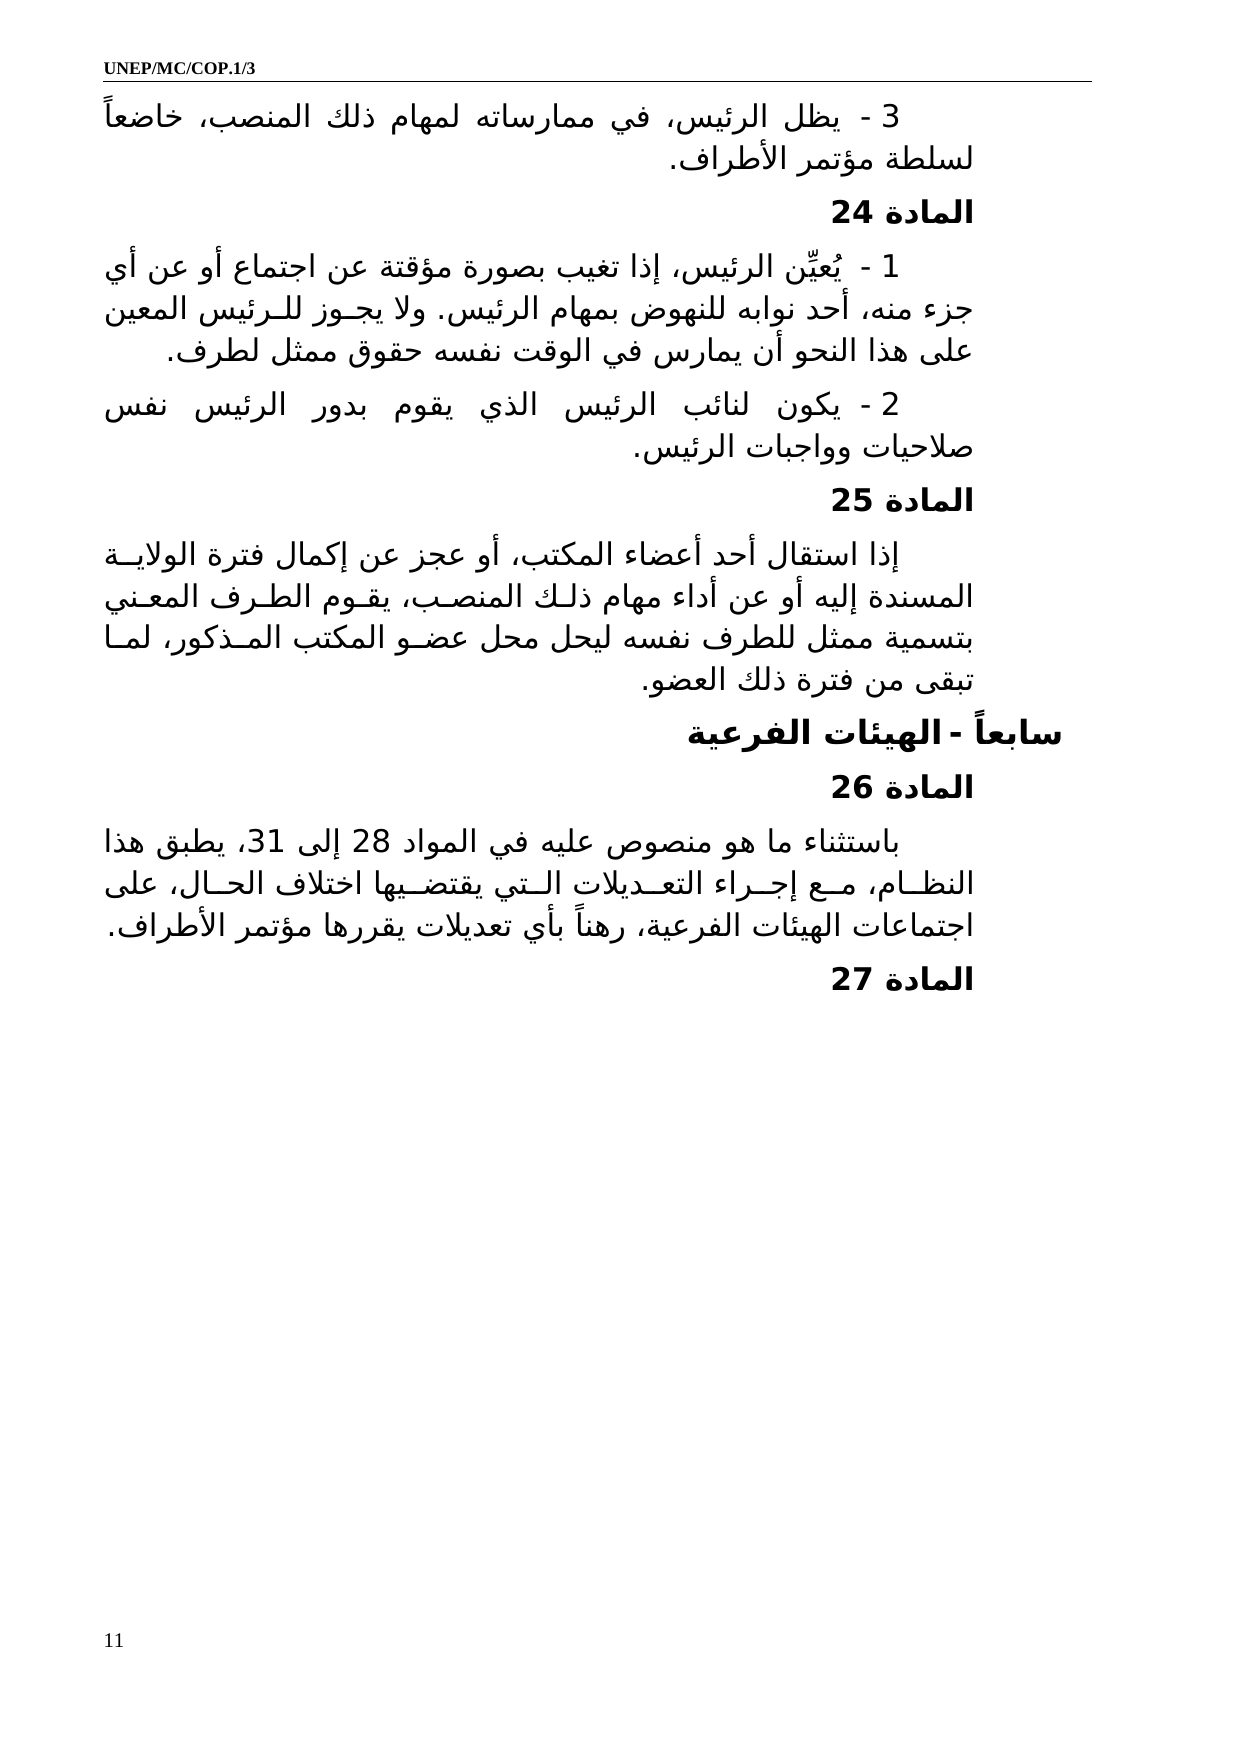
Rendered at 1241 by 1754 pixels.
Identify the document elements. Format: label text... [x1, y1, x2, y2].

text سابعاً - الهيئات الفرعية [103, 711, 1063, 753]
text المادة 27 [103, 957, 974, 999]
text 1 - يُعيِّن الرئيس، إذا تغيب بصورة مؤقتة عن اجتماع أو عن أي جزء منه، أحد نوابه للنهوض بمهام الرئيس. ولا يجوز للرئيس المعين على هذا النحو أن يمارس في الوقت نفسه حقوق ممثل لطرف. [103, 244, 974, 369]
text المادة 24 [103, 190, 974, 232]
text باستثناء ما هو منصوص عليه في المواد 28 إلى 31، يطبق هذا النظام، مع إجراء التعديلات التي يقتضيها اختلاف الحال، على اجتماعات الهيئات الفرعية، رهناً بأي تعديلات يقررها مؤتمر الأطراف. [103, 819, 974, 944]
text إذا استقال أحد أعضاء المكتب، أو عجز عن إكمال فترة الولاية المسندة إليه أو عن أداء مهام ذلك المنصب، يقوم الطرف المعني بتسمية ممثل للطرف نفسه ليحل محل عضو المكتب المذكور، لما تبقى من فترة ذلك العضو. [103, 532, 974, 699]
text المادة 25 [103, 478, 974, 519]
text 3 - يظل الرئيس، في ممارساته لمهام ذلك المنصب، خاضعاً لسلطة مؤتمر الأطراف. [103, 94, 974, 178]
text 2 - يكون لنائب الرئيس الذي يقوم بدور الرئيس نفس صلاحيات وواجبات الرئيس. [103, 382, 974, 465]
text المادة 26 [103, 765, 974, 807]
